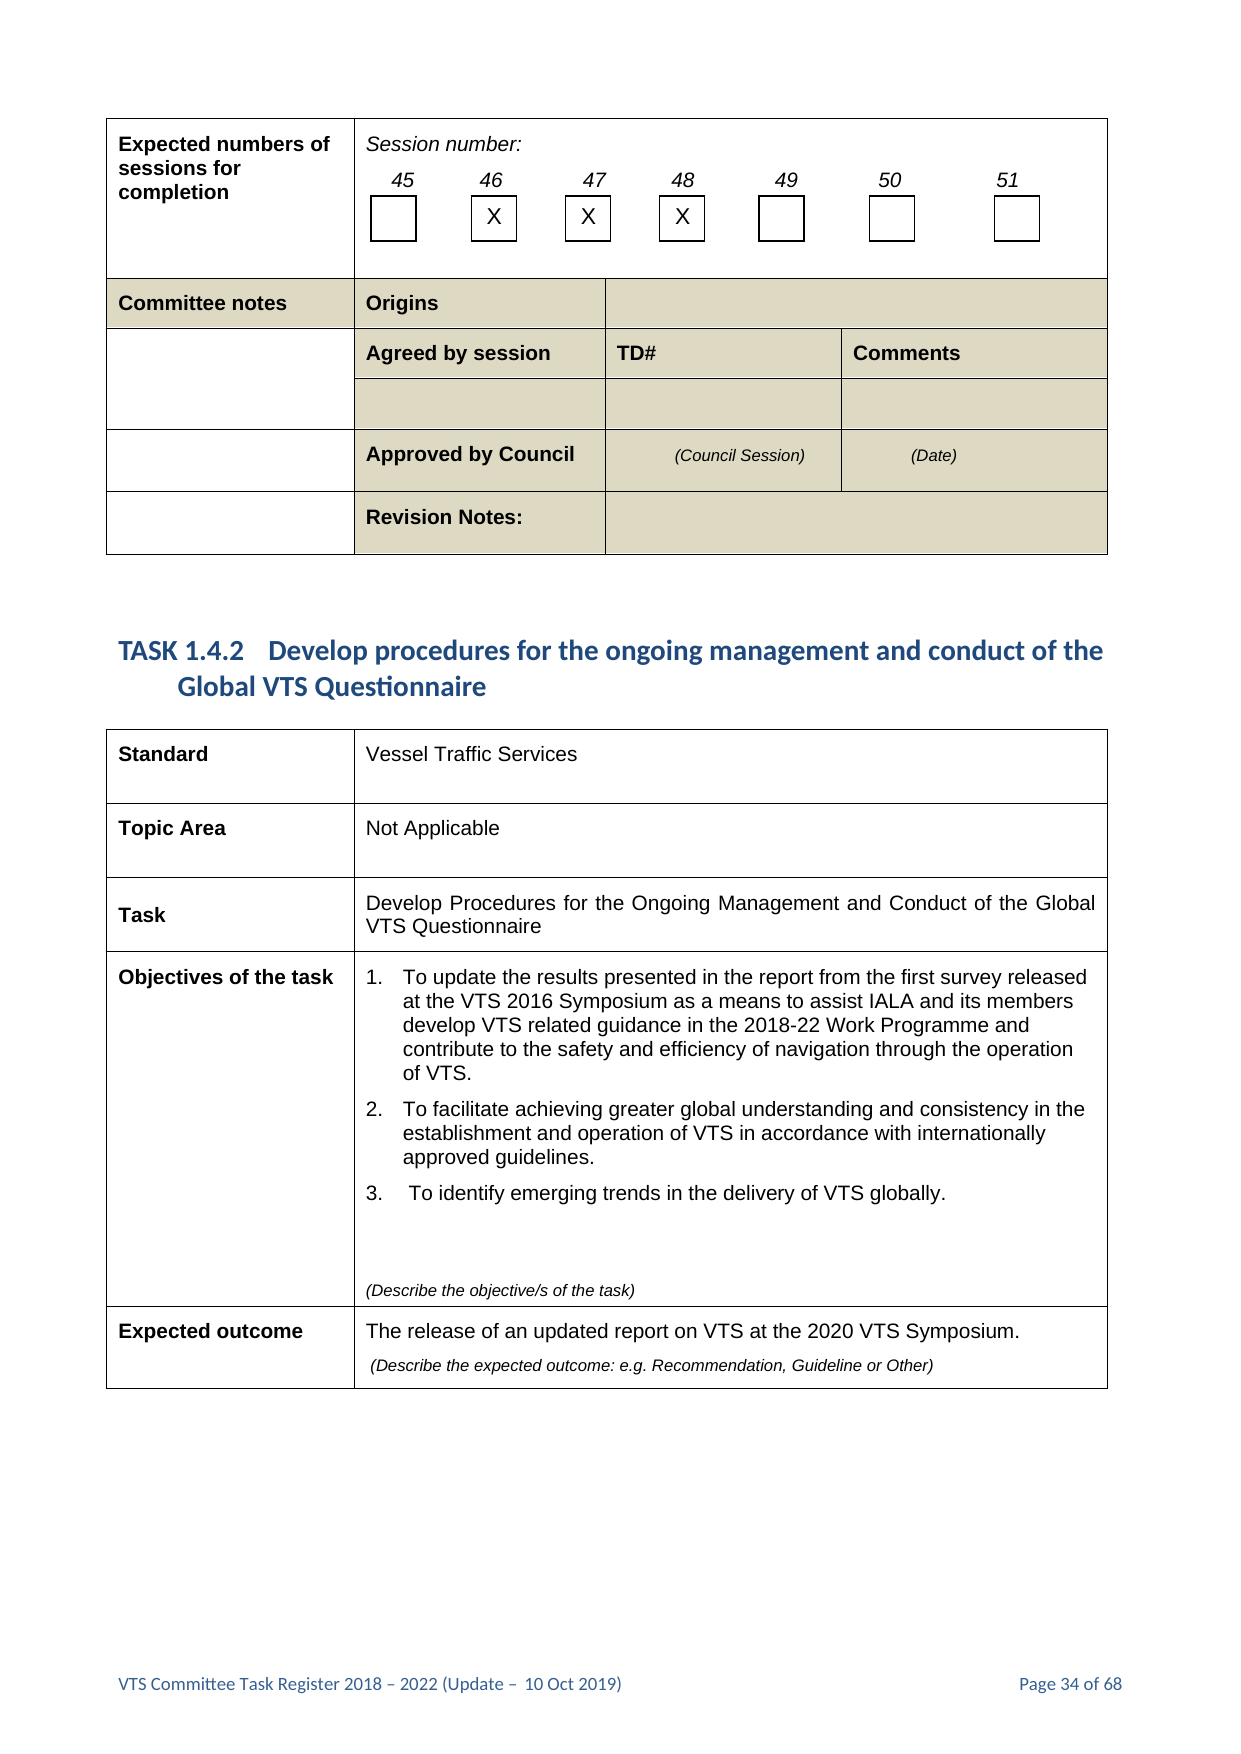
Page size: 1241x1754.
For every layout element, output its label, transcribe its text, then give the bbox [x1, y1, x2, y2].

table_cell [842, 379, 1107, 428]
table_cell Session number: 45 46 47 48 49 50 51 [355, 119, 1107, 277]
table_cell [606, 492, 1107, 553]
table_cell Revision Notes: [355, 492, 605, 553]
table_cell Task [107, 878, 354, 951]
subtitle TASK 1.4.2 Develop procedures for the ongoing management and conduct of the Global VTS Questionnaire [118, 632, 1122, 703]
table_cell (Date) [842, 430, 1107, 491]
table_cell To update the results presented in the report from the first survey released at the VTS 2016 Symposium as a means to assist IALA and its members develop VTS related guidance in the 2018-22 Work Programme and contribute to the safety and efficiency of navigation through the operation of VTS. To facilitate achieving greater global understanding and consistency in the establishment and operation of VTS in accordance with internationally approved guidelines. To identify emerging trends in the delivery of VTS globally. (Describe the objective/s of the task) [355, 952, 1107, 1306]
table_cell Approved by Council [355, 430, 605, 491]
table_header Standard [107, 730, 354, 803]
table_cell The release of an updated report on VTS at the 2020 VTS Symposium. (Describe the expected outcome: e.g. Recommendation, Guideline or Other) [355, 1307, 1107, 1387]
table_cell (Council Session) [606, 430, 841, 491]
table_cell Objectives of the task [107, 952, 354, 1306]
table_cell [355, 379, 605, 428]
table_cell Expected numbers of sessions for completion [107, 119, 354, 277]
table_cell Develop Procedures for the Ongoing Management and Conduct of the Global VTS Questionnaire [355, 878, 1107, 951]
table_cell Comments [842, 329, 1107, 377]
table_cell [606, 279, 1107, 327]
table_cell TD# [606, 329, 841, 377]
table_cell Origins [355, 279, 605, 327]
table_cell Topic Area [107, 804, 354, 877]
table_cell [107, 329, 354, 428]
table_cell [107, 430, 354, 491]
table_cell Not Applicable [355, 804, 1107, 877]
table_cell [107, 492, 354, 553]
table_cell Expected outcome [107, 1307, 354, 1387]
table_cell Committee notes [107, 279, 354, 327]
table_cell [606, 379, 841, 428]
table_cell Agreed by session [355, 329, 605, 377]
table_header Vessel Traffic Services [355, 730, 1107, 803]
